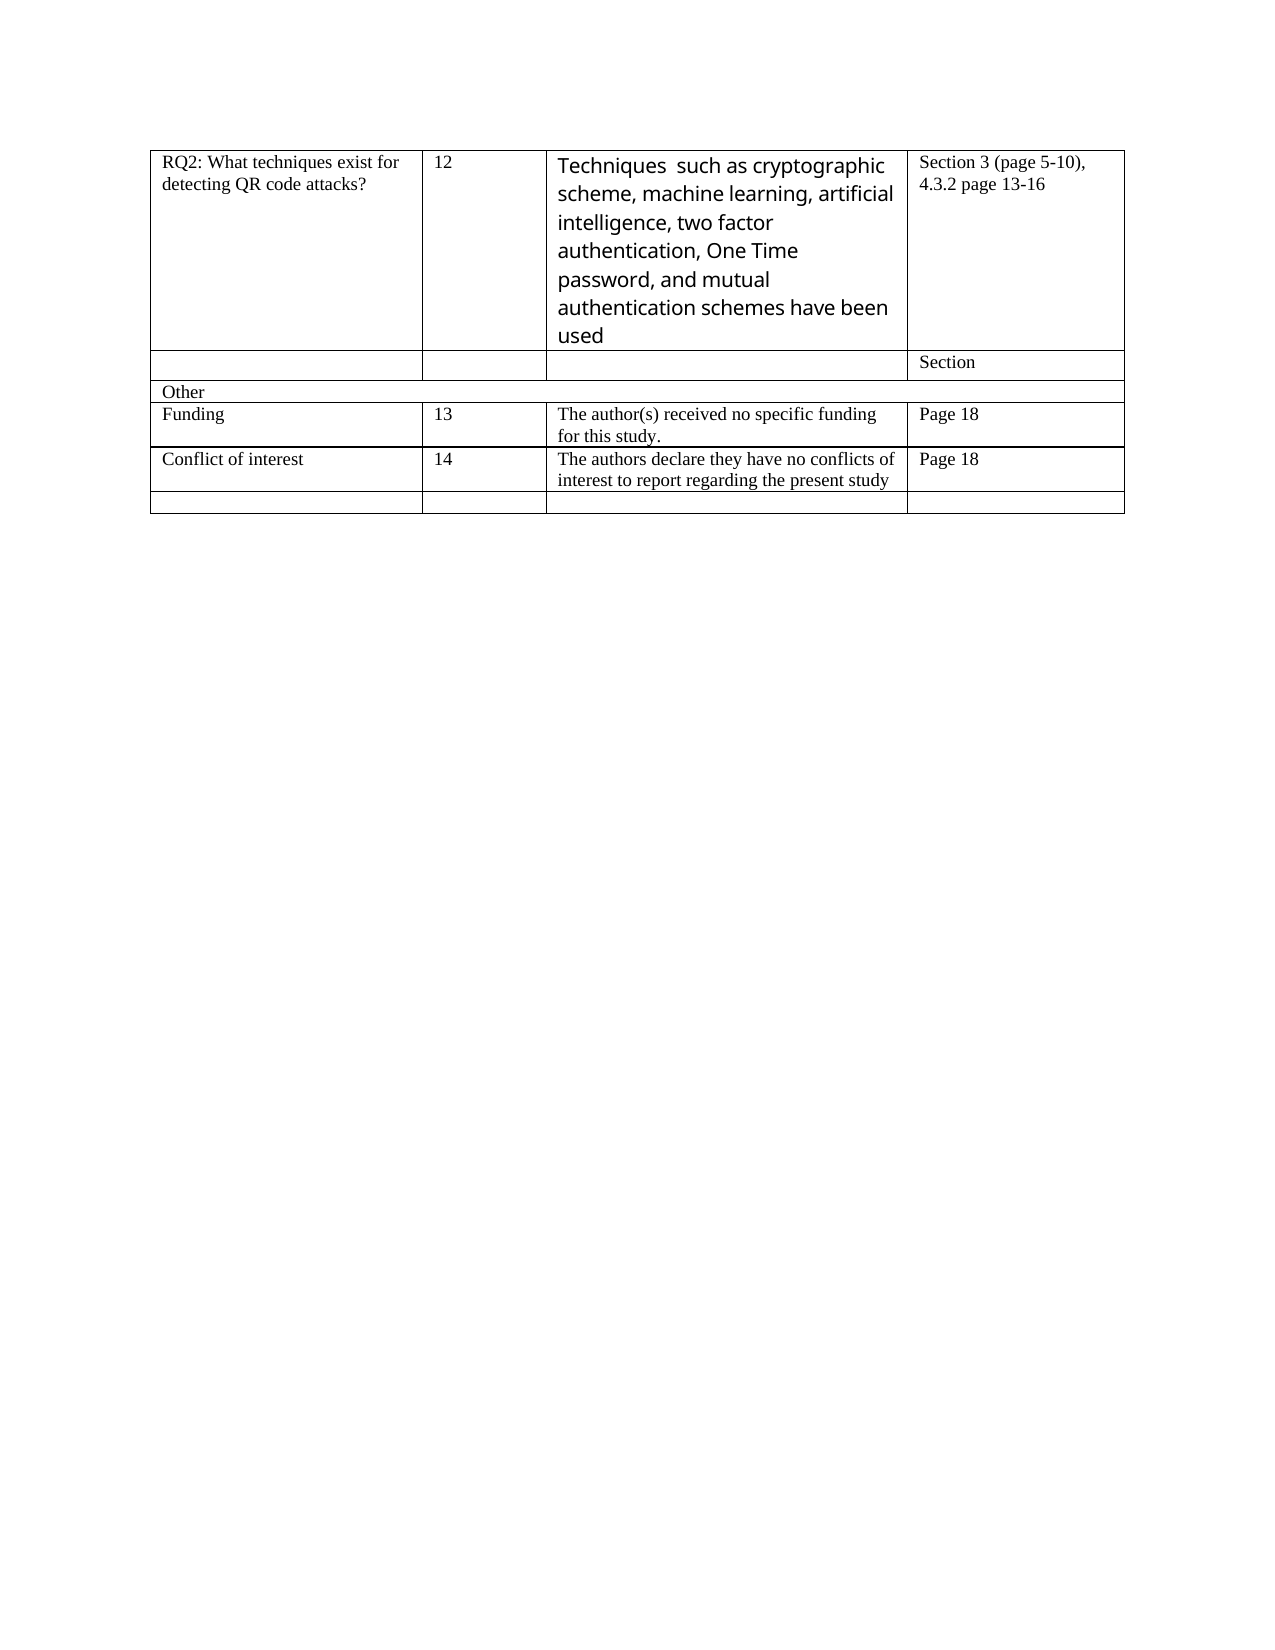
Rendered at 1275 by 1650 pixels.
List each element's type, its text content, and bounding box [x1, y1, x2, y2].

table_cell [151, 351, 422, 379]
table_cell Techniques such as cryptographic scheme, machine learning, artificial intelligence, two factor authentication, One Time password, and mutual authentication schemes have been used [547, 151, 907, 350]
table_cell RQ2: What techniques exist for detecting QR code attacks? [151, 151, 422, 350]
table_cell 14 [423, 448, 546, 491]
table_cell 13 [423, 403, 546, 446]
table_cell [423, 351, 546, 379]
table_cell Funding [151, 403, 422, 446]
table_cell Other [151, 381, 1124, 402]
table_cell Page 18 [908, 448, 1124, 491]
table_cell Conflict of interest [151, 448, 422, 491]
table_cell Section [908, 351, 1124, 379]
table_cell [151, 492, 422, 513]
table_cell [423, 492, 546, 513]
table_cell Section 3 (page 5-10), 4.3.2 page 13-16 [908, 151, 1124, 350]
table_cell [908, 492, 1124, 513]
table_cell Page 18 [908, 403, 1124, 446]
table_cell 12 [423, 151, 546, 350]
table_cell The authors declare they have no conflicts of interest to report regarding the present study [547, 448, 907, 491]
table_cell [547, 492, 907, 513]
table_cell The author(s) received no specific funding for this study. [547, 403, 907, 446]
table_cell [547, 351, 907, 379]
